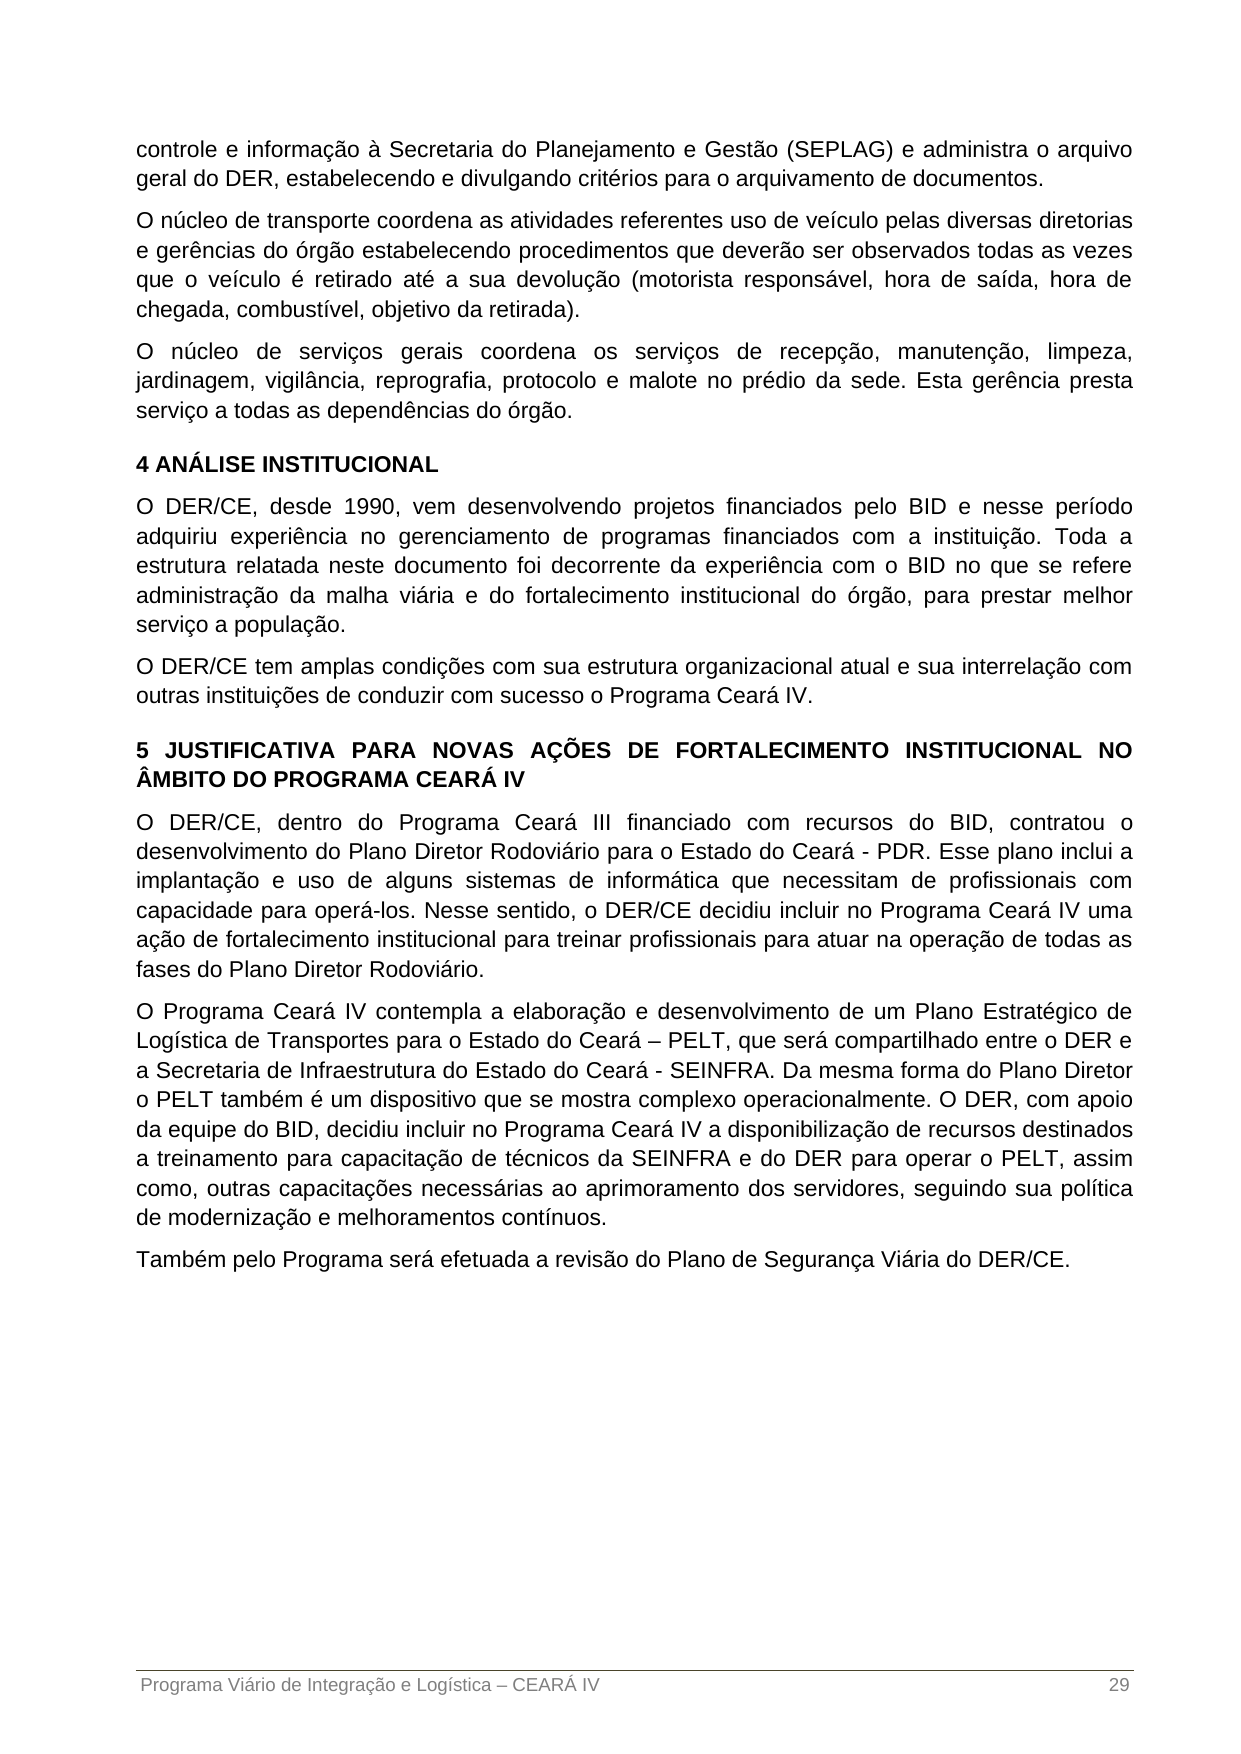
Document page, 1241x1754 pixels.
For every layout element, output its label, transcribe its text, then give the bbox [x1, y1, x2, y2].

text O núcleo de transporte coordena as atividades referentes uso de veículo pelas diversas diretorias e gerências do órgão estabelecendo procedimentos que deverão ser observados todas as vezes que o veículo é retirado até a sua devolução (motorista responsável, hora de saída, hora de chegada, combustível, objetivo da retirada). [136, 207, 1134, 322]
text O DER/CE, dentro do Programa Ceará III financiado com recursos do BID, contratou o desenvolvimento do Plano Diretor Rodoviário para o Estado do Ceará - PDR. Esse plano inclui a implantação e uso de alguns sistemas de informática que necessitam de profissionais com capacidade para operá-los. Nesse sentido, o DER/CE decidiu incluir no Programa Ceará IV uma ação de fortalecimento institucional para treinar profissionais para atuar na operação de todas as fases do Plano Diretor Rodoviário. [136, 808, 1134, 982]
text O núcleo de serviços gerais coordena os serviços de recepção, manutenção, limpeza, jardinagem, vigilância, reprografia, protocolo e malote no prédio da sede. Esta gerência presta serviço a todas as dependências do órgão. [136, 338, 1134, 423]
text 4 ANÁLISE INSTITUCIONAL [136, 451, 1134, 477]
text O DER/CE, desde 1990, vem desenvolvendo projetos financiados pelo BID e nesse período adquiriu experiência no gerenciamento de programas financiados com a instituição. Toda a estrutura relatada neste documento foi decorrente da experiência com o BID no que se refere administração da malha viária e do fortalecimento institucional do órgão, para prestar melhor serviço a população. [136, 493, 1134, 637]
text Também pelo Programa será efetuada a revisão do Plano de Segurança Viária do DER/CE. [136, 1246, 1134, 1272]
text O Programa Ceará IV contempla a elaboração e desenvolvimento de um Plano Estratégico de Logística de Transportes para o Estado do Ceará – PELT, que será compartilhado entre o DER e a Secretaria de Infraestrutura do Estado do Ceará - SEINFRA. Da mesma forma do Plano Diretor o PELT também é um dispositivo que se mostra complexo operacionalmente. O DER, com apoio da equipe do BID, decidiu incluir no Programa Ceará IV a disponibilização de recursos destinados a treinamento para capacitação de técnicos da SEINFRA e do DER para operar o PELT, assim como, outras capacitações necessárias ao aprimoramento dos servidores, seguindo sua política de modernização e melhoramentos contínuos. [136, 998, 1134, 1231]
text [136, 136, 1134, 192]
text 5 JUSTIFICATIVA PARA NOVAS AÇÕES DE FORTALECIMENTO INSTITUCIONAL NO ÂMBITO DO PROGRAMA CEARÁ IV [136, 737, 1134, 793]
text O DER/CE tem amplas condições com sua estrutura organizacional atual e sua interrelação com outras instituições de conduzir com sucesso o Programa Ceará IV. [136, 653, 1134, 709]
